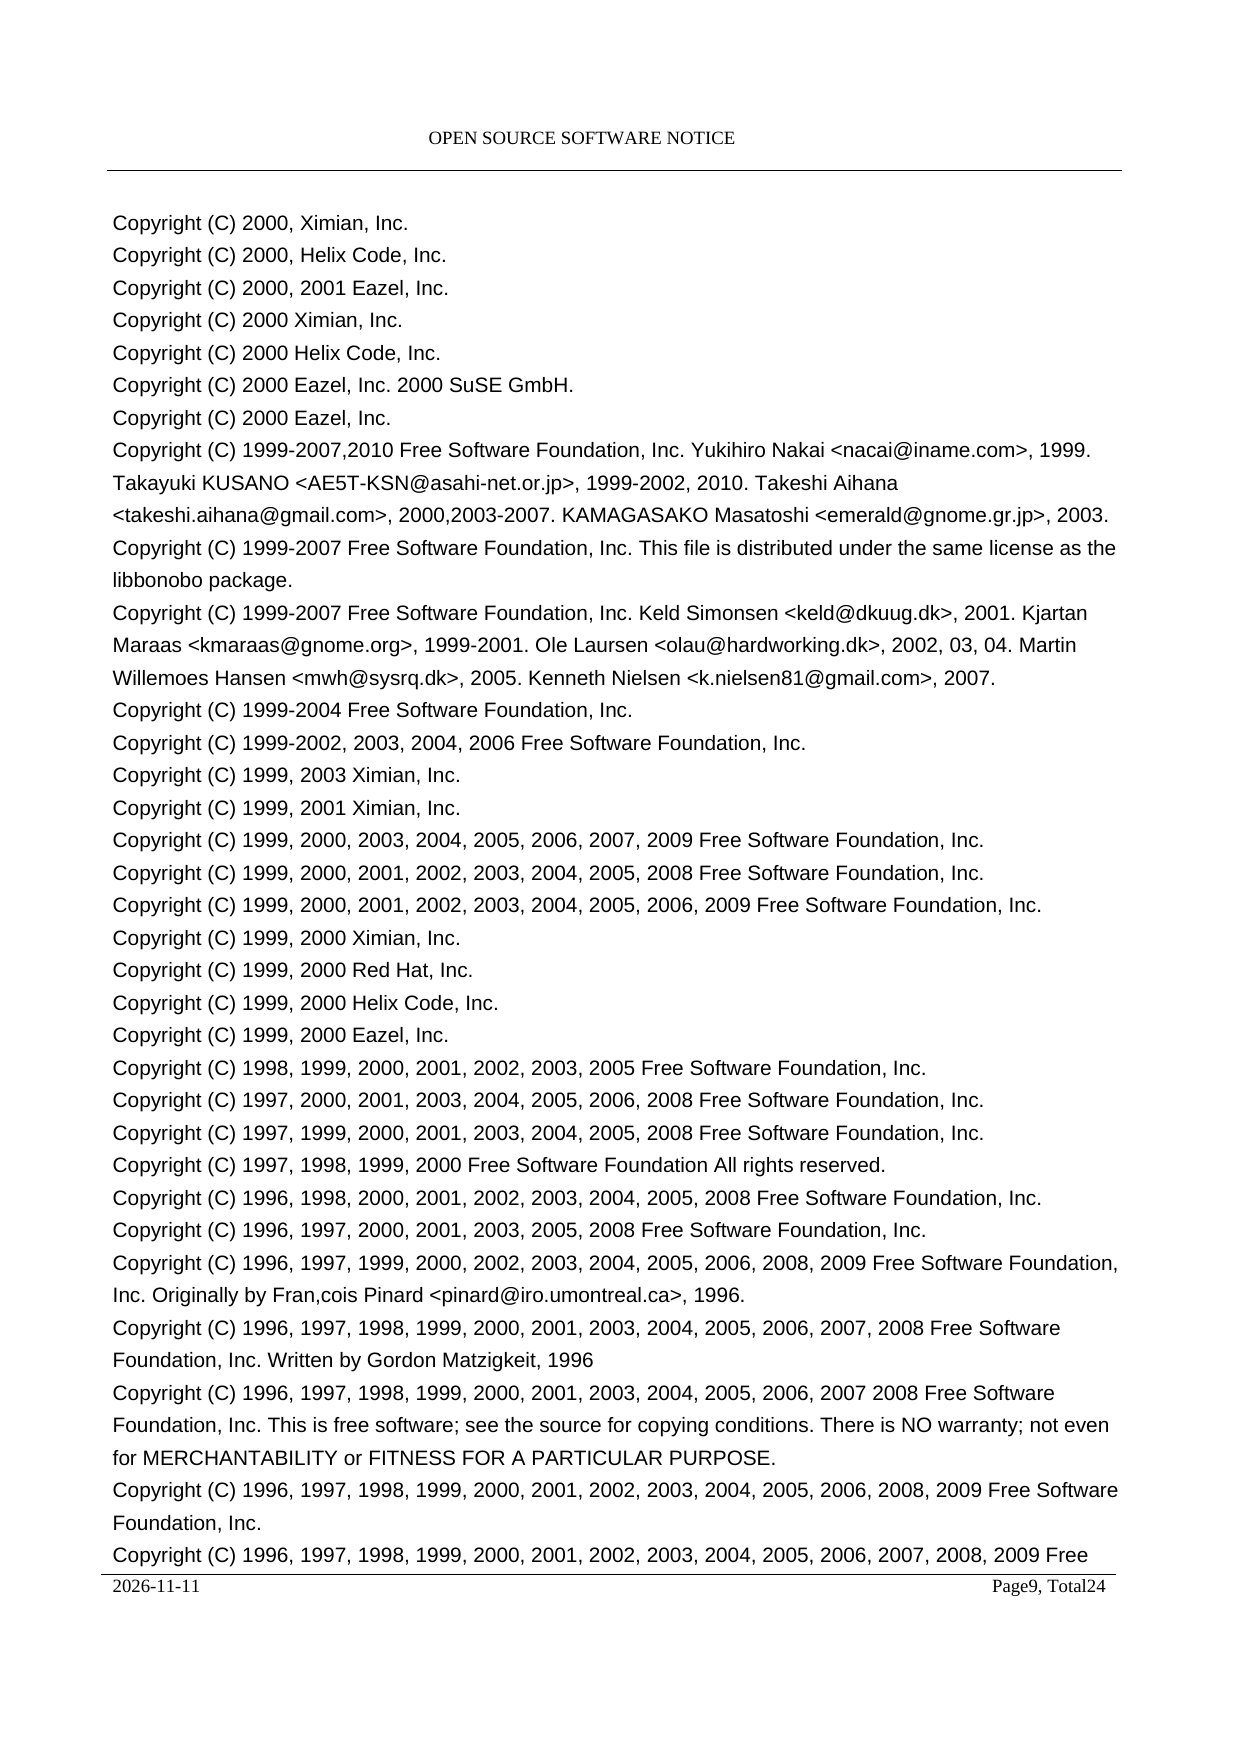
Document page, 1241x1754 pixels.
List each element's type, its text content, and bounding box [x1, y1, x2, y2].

text Copyright (C) 1999-2004 Free Software Foundation, Inc. [112, 694, 1128, 726]
text Copyright (C) 1997, 2000, 2001, 2003, 2004, 2005, 2006, 2008 Free Software Foundation, Inc. [112, 1084, 1128, 1116]
text Copyright (C) 1996, 1997, 1999, 2000, 2002, 2003, 2004, 2005, 2006, 2008, 2009 Free Software Foundation, Inc. Originally by Fran,cois Pinard <pinard@iro.umontreal.ca>, 1996. [112, 1246, 1128, 1311]
text Copyright (C) 1999, 2000 Ximian, Inc. [112, 921, 1128, 954]
text Copyright (C) 1999, 2001 Ximian, Inc. [112, 791, 1128, 824]
text Copyright (C) 1999, 2003 Ximian, Inc. [112, 759, 1128, 791]
text Copyright (C) 2000 Ximian, Inc. [112, 304, 1128, 336]
text Copyright (C) 2000 Helix Code, Inc. [112, 336, 1128, 369]
text Copyright (C) 1997, 1999, 2000, 2001, 2003, 2004, 2005, 2008 Free Software Foundation, Inc. [112, 1116, 1128, 1149]
text Copyright (C) 1998, 1999, 2000, 2001, 2002, 2003, 2005 Free Software Foundation, Inc. [112, 1051, 1128, 1084]
text Copyright (C) 2000, Ximian, Inc. [112, 206, 1128, 239]
text Copyright (C) 1999-2007 Free Software Foundation, Inc. Keld Simonsen <keld@dkuug.dk>, 2001. Kjartan Maraas <kmaraas@gnome.org>, 1999-2001. Ole Laursen <olau@hardworking.dk>, 2002, 03, 04. Martin Willemoes Hansen <mwh@sysrq.dk>, 2005. Kenneth Nielsen <k.nielsen81@gmail.com>, 2007. [112, 596, 1128, 694]
text Copyright (C) 1999-2007 Free Software Foundation, Inc. This file is distributed under the same license as the libbonobo package. [112, 531, 1128, 596]
text Copyright (C) 1999, 2000, 2003, 2004, 2005, 2006, 2007, 2009 Free Software Foundation, Inc. [112, 824, 1128, 856]
text Copyright (C) 1999, 2000, 2001, 2002, 2003, 2004, 2005, 2006, 2009 Free Software Foundation, Inc. [112, 889, 1128, 921]
text Copyright (C) 1999, 2000 Helix Code, Inc. [112, 986, 1128, 1019]
text Copyright (C) 1996, 1998, 2000, 2001, 2002, 2003, 2004, 2005, 2008 Free Software Foundation, Inc. [112, 1181, 1128, 1214]
text Copyright (C) 1999, 2000 Red Hat, Inc. [112, 954, 1128, 986]
text Copyright (C) 2000 Eazel, Inc. [112, 401, 1128, 434]
text Copyright (C) 1997, 1998, 1999, 2000 Free Software Foundation All rights reserved. [112, 1149, 1128, 1181]
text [112, 1539, 1128, 1571]
text Copyright (C) 1996, 1997, 1998, 1999, 2000, 2001, 2003, 2004, 2005, 2006, 2007, 2008 Free Software Foundation, Inc. Written by Gordon Matzigkeit, 1996 [112, 1311, 1128, 1376]
text Copyright (C) 1996, 1997, 1998, 1999, 2000, 2001, 2003, 2004, 2005, 2006, 2007 2008 Free Software Foundation, Inc. This is free software; see the source for copying conditions. There is NO warranty; not even for MERCHANTABILITY or FITNESS FOR A PARTICULAR PURPOSE. [112, 1376, 1128, 1474]
text Copyright (C) 1999, 2000, 2001, 2002, 2003, 2004, 2005, 2008 Free Software Foundation, Inc. [112, 856, 1128, 889]
text Copyright (C) 1996, 1997, 2000, 2001, 2003, 2005, 2008 Free Software Foundation, Inc. [112, 1214, 1128, 1246]
text Copyright (C) 1996, 1997, 1998, 1999, 2000, 2001, 2002, 2003, 2004, 2005, 2006, 2008, 2009 Free Software Foundation, Inc. [112, 1474, 1128, 1539]
text Copyright (C) 1999-2007,2010 Free Software Foundation, Inc. Yukihiro Nakai <nacai@iname.com>, 1999. Takayuki KUSANO <AE5T-KSN@asahi-net.or.jp>, 1999-2002, 2010. Takeshi Aihana <takeshi.aihana@gmail.com>, 2000,2003-2007. KAMAGASAKO Masatoshi <emerald@gnome.gr.jp>, 2003. [112, 434, 1128, 531]
text Copyright (C) 1999, 2000 Eazel, Inc. [112, 1019, 1128, 1051]
text Copyright (C) 1999-2002, 2003, 2004, 2006 Free Software Foundation, Inc. [112, 726, 1128, 759]
text Copyright (C) 2000, 2001 Eazel, Inc. [112, 271, 1128, 304]
text Copyright (C) 2000 Eazel, Inc. 2000 SuSE GmbH. [112, 369, 1128, 401]
text Copyright (C) 2000, Helix Code, Inc. [112, 239, 1128, 271]
